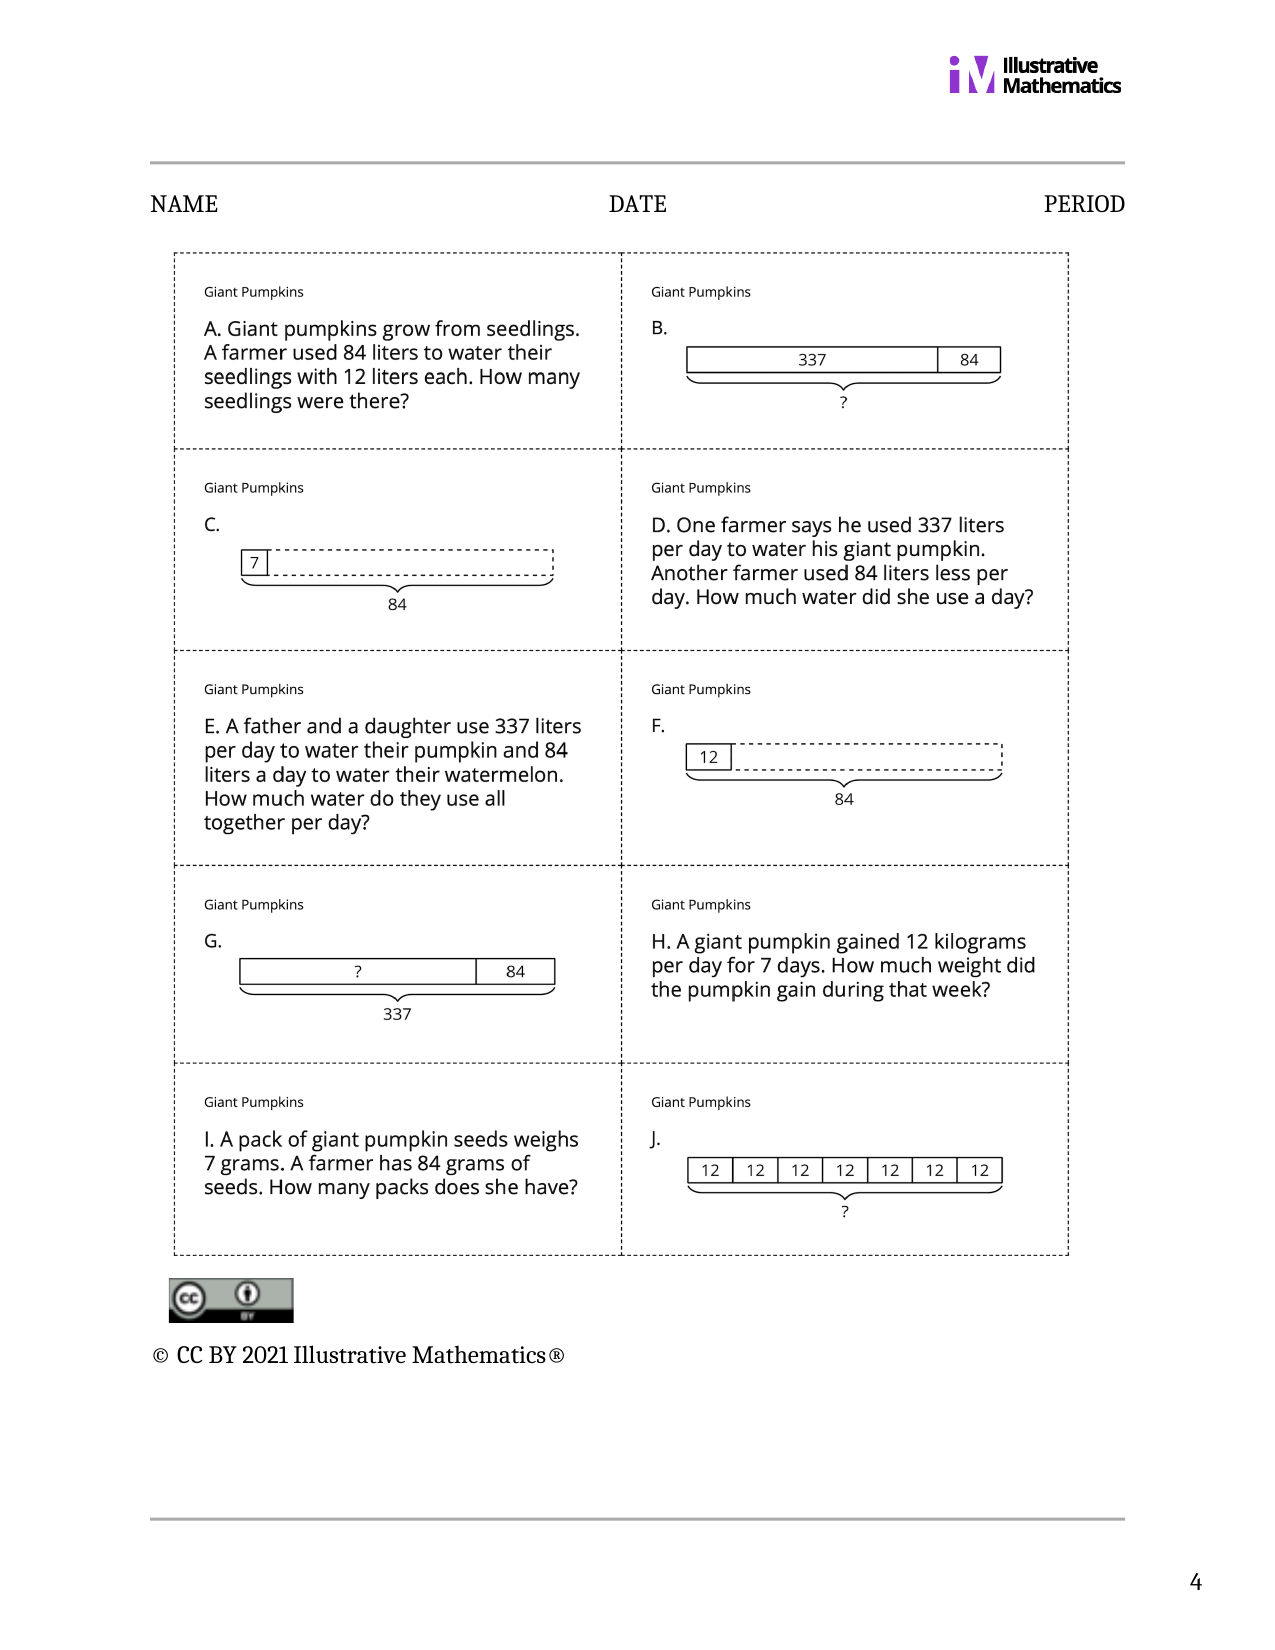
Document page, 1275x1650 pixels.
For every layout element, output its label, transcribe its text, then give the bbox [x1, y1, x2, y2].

picture [949, 55, 1121, 93]
picture [168, 247, 1072, 1260]
picture [168, 1278, 294, 1323]
text © CC BY 2021 Illustrative Mathematics® [150, 1341, 1125, 1370]
